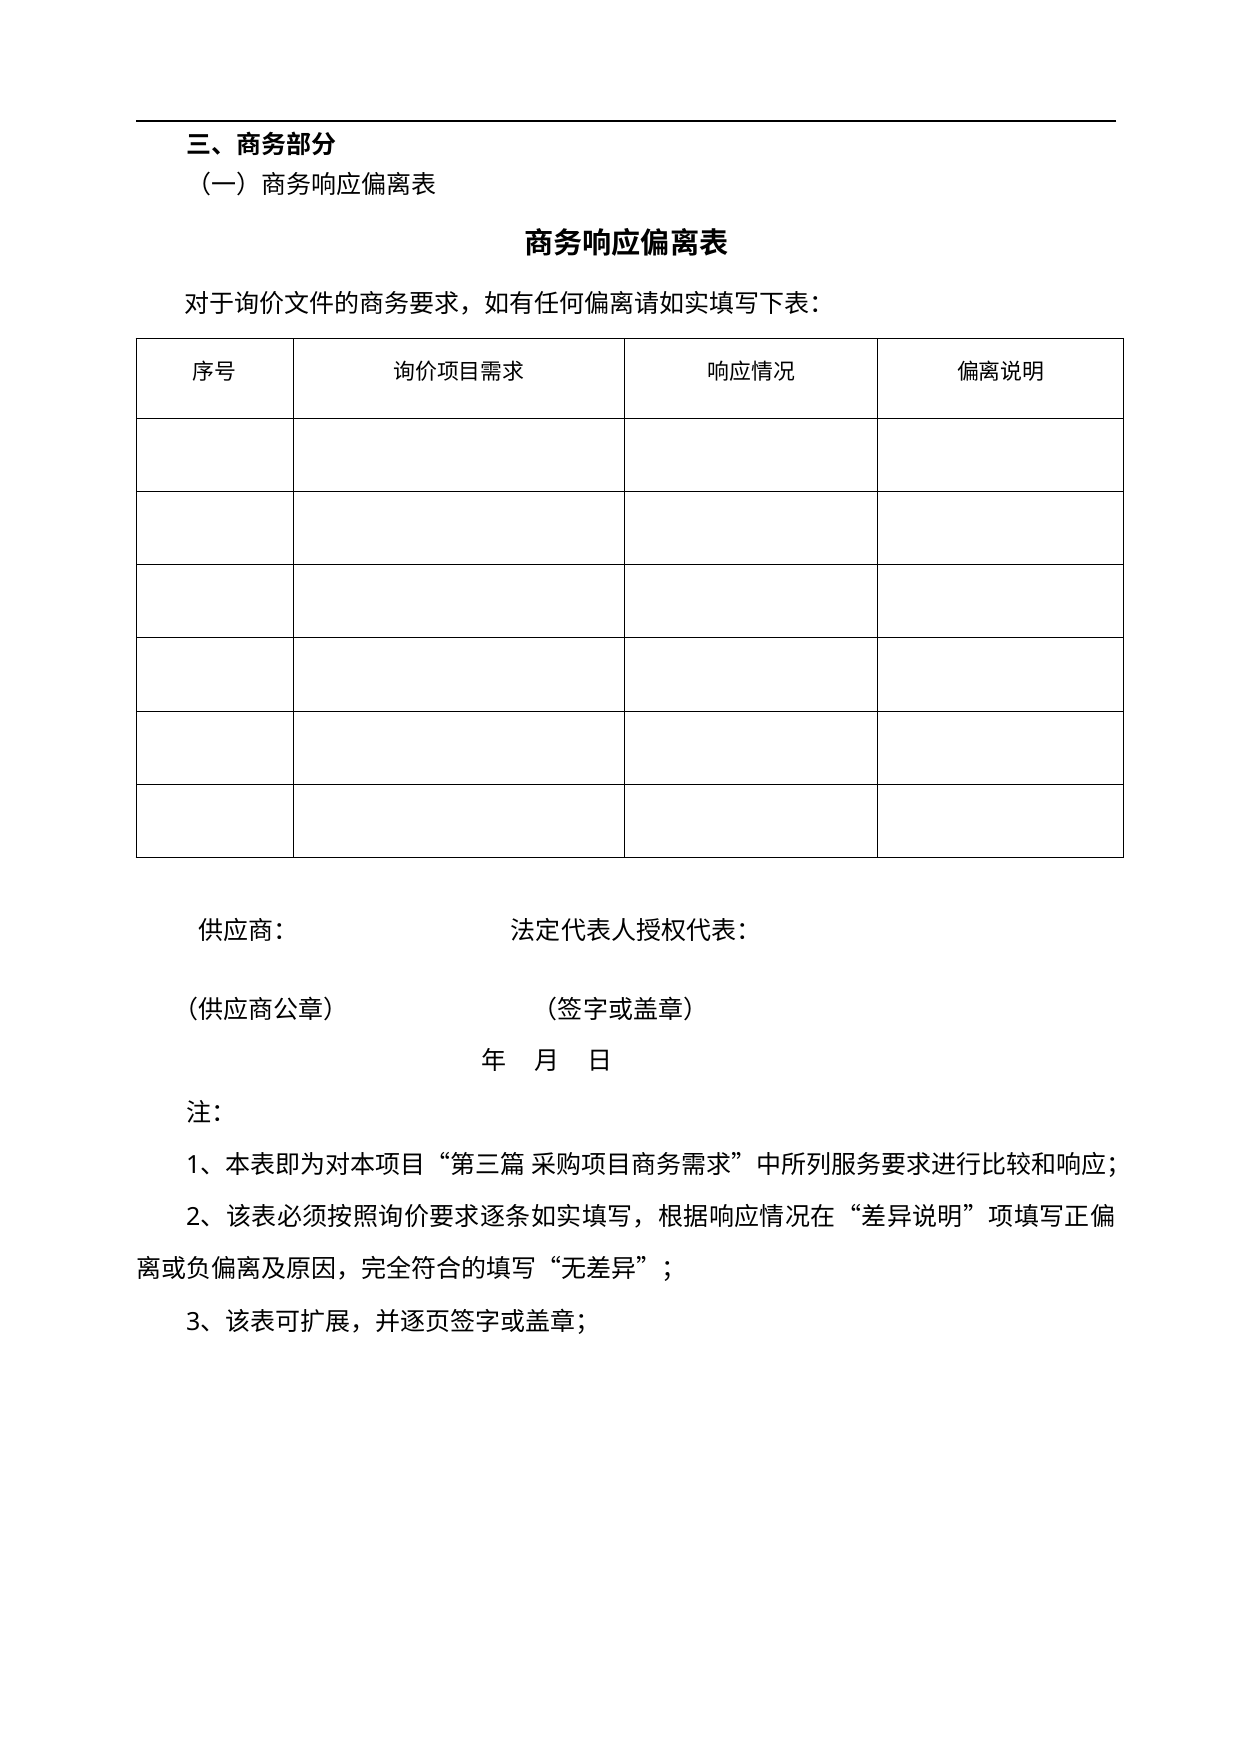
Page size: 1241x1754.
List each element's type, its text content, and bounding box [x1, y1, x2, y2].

table_cell [625, 565, 877, 637]
text 年 月 日 [136, 1028, 1116, 1080]
table_cell [625, 492, 877, 564]
table_cell [878, 419, 1123, 491]
table_cell [294, 785, 624, 857]
table_cell [294, 712, 624, 784]
table_cell [625, 419, 877, 491]
table_cell [137, 638, 293, 711]
table_cell [878, 712, 1123, 784]
text 3、该表可扩展，并逐页签字或盖章； [136, 1288, 1116, 1340]
table_cell [878, 492, 1123, 564]
table_cell [137, 492, 293, 564]
table_cell [137, 785, 293, 857]
table_header 响应情况 [625, 339, 877, 418]
text 商务响应偏离表 [136, 220, 1116, 262]
table_header 序号 [137, 339, 293, 418]
text 2、该表必须按照询价要求逐条如实填写，根据响应情况在“差异说明”项填写正偏离或负偏离及原因，完全符合的填写“无差异”； [136, 1184, 1116, 1288]
text 对于询价文件的商务要求，如有任何偏离请如实填写下表： [136, 283, 1116, 320]
table_header 偏离说明 [878, 339, 1123, 418]
table_cell [294, 638, 624, 711]
table_cell [294, 565, 624, 637]
table_cell [137, 565, 293, 637]
text 1、本表即为对本项目“第三篇 采购项目商务需求”中所列服务要求进行比较和响应； [136, 1132, 1116, 1184]
subtitle 三、商务部分 [136, 123, 1116, 162]
table_cell [294, 492, 624, 564]
text （一）商务响应偏离表 [136, 162, 1116, 202]
table_cell [294, 419, 624, 491]
table_cell [625, 712, 877, 784]
table_cell [625, 638, 877, 711]
text 注： [136, 1080, 1116, 1132]
table_cell [137, 419, 293, 491]
text 供应商： 法定代表人授权代表： [136, 909, 1116, 949]
table_cell [625, 785, 877, 857]
text （供应商公章） （签字或盖章） [136, 988, 1116, 1028]
table_cell [878, 565, 1123, 637]
table_header 询价项目需求 [294, 339, 624, 418]
table_cell [878, 785, 1123, 857]
table_cell [137, 712, 293, 784]
table_cell [878, 638, 1123, 711]
